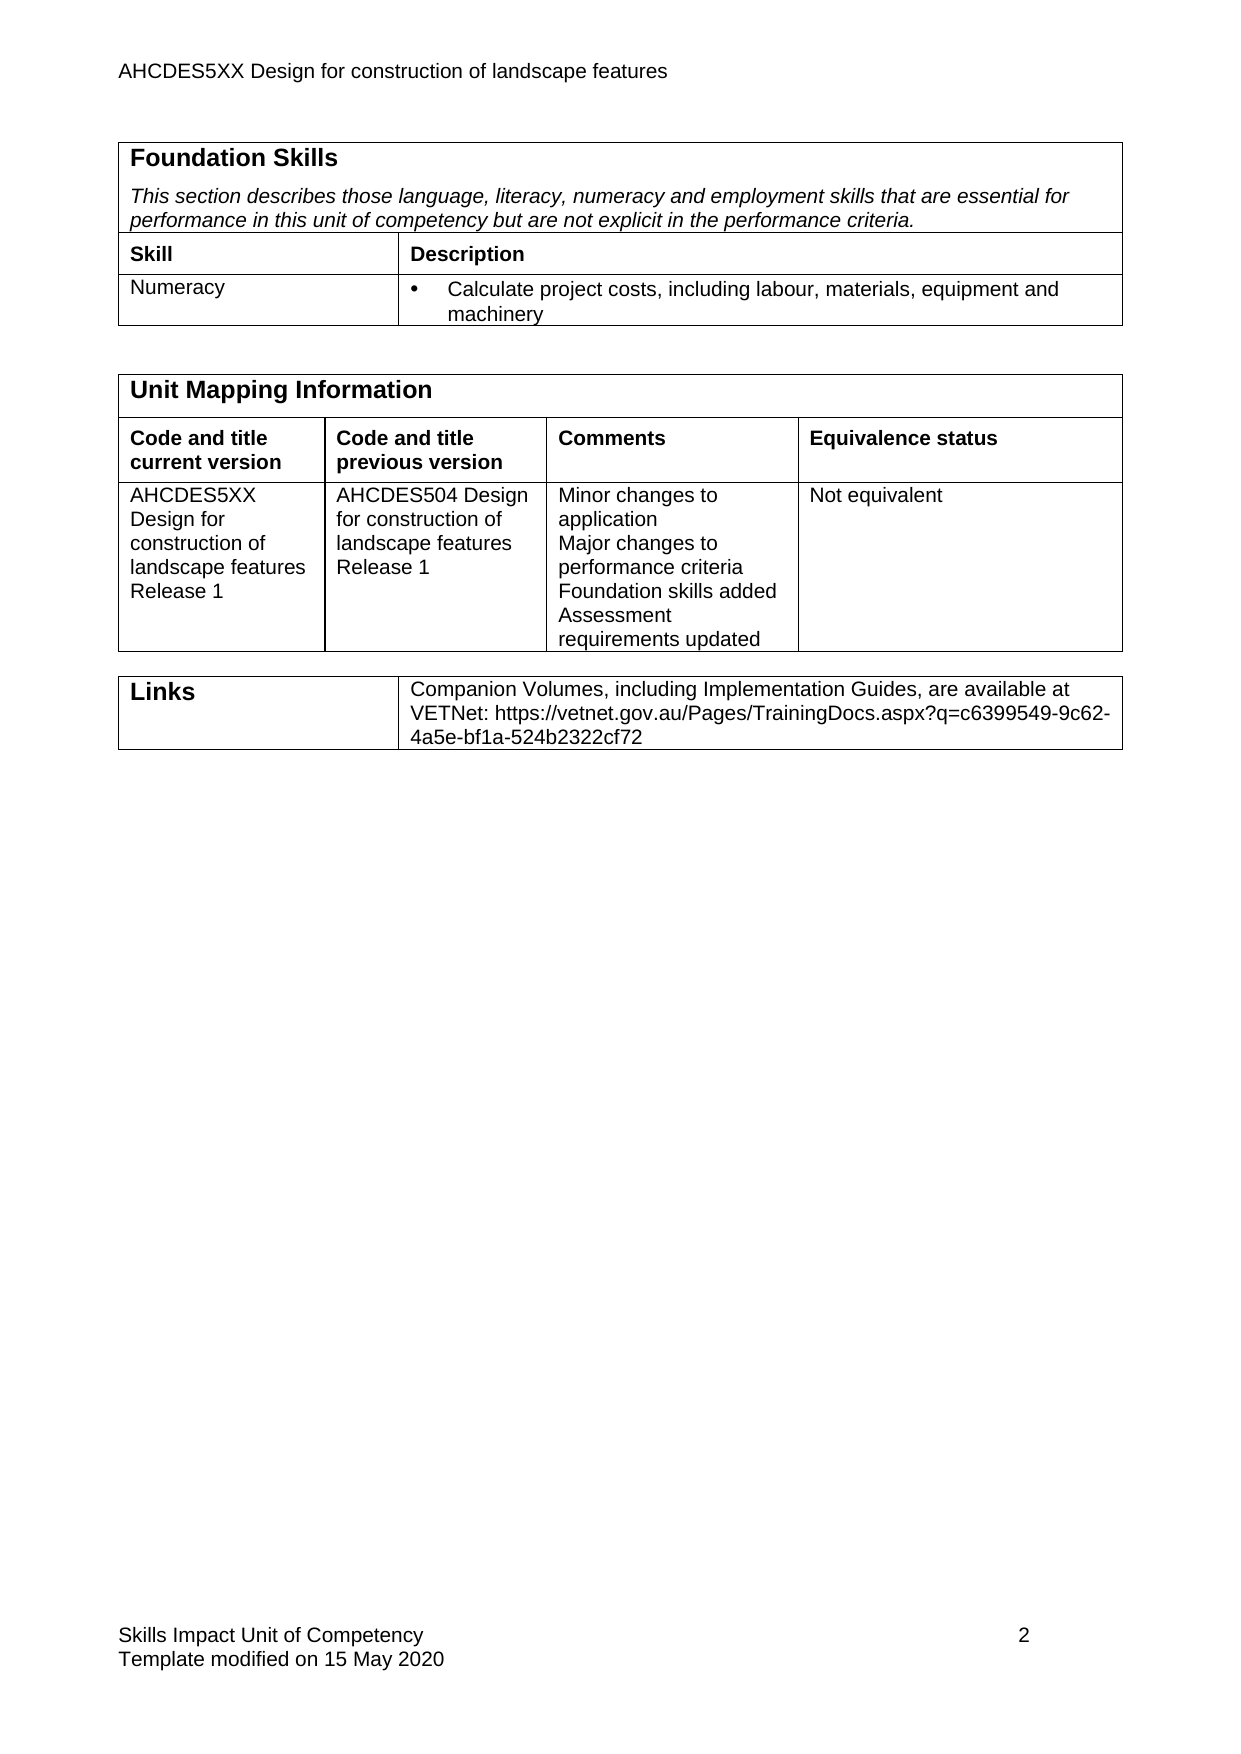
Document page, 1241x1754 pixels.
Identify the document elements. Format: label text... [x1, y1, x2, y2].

table_header Foundation Skills This section describes those language, literacy, numeracy and employment skills that are essential for performance in this unit of competency but are not explicit in the performance criteria. [119, 143, 1122, 232]
table_cell Calculate project costs, including labour, materials, equipment and machinery [399, 275, 1122, 325]
table_header Companion Volumes, including Implementation Guides, are available at VETNet: https://vetnet.gov.au/Pages/TrainingDocs.aspx?q=c6399549-9c62-4a5e-bf1a-524b2322cf72 [399, 677, 1122, 749]
table_cell AHCDES5XX Design for construction of landscape features Release 1 [119, 483, 324, 651]
table_header Unit Mapping Information [119, 375, 1122, 417]
table_cell Code and title current version [119, 418, 324, 482]
table_cell Skill [119, 233, 398, 274]
table_cell Description [399, 233, 1122, 274]
table_header Links [119, 677, 398, 749]
table_cell Numeracy [119, 275, 398, 325]
table_cell AHCDES504 Design for construction of landscape features Release 1 [326, 483, 546, 651]
table_cell Minor changes to application Major changes to performance criteria Foundation skills added Assessment requirements updated [547, 483, 798, 651]
table_cell Comments [547, 418, 798, 482]
table_cell Code and title previous version [326, 418, 546, 482]
table_cell Not equivalent [799, 483, 1122, 651]
table_cell Equivalence status [799, 418, 1122, 482]
